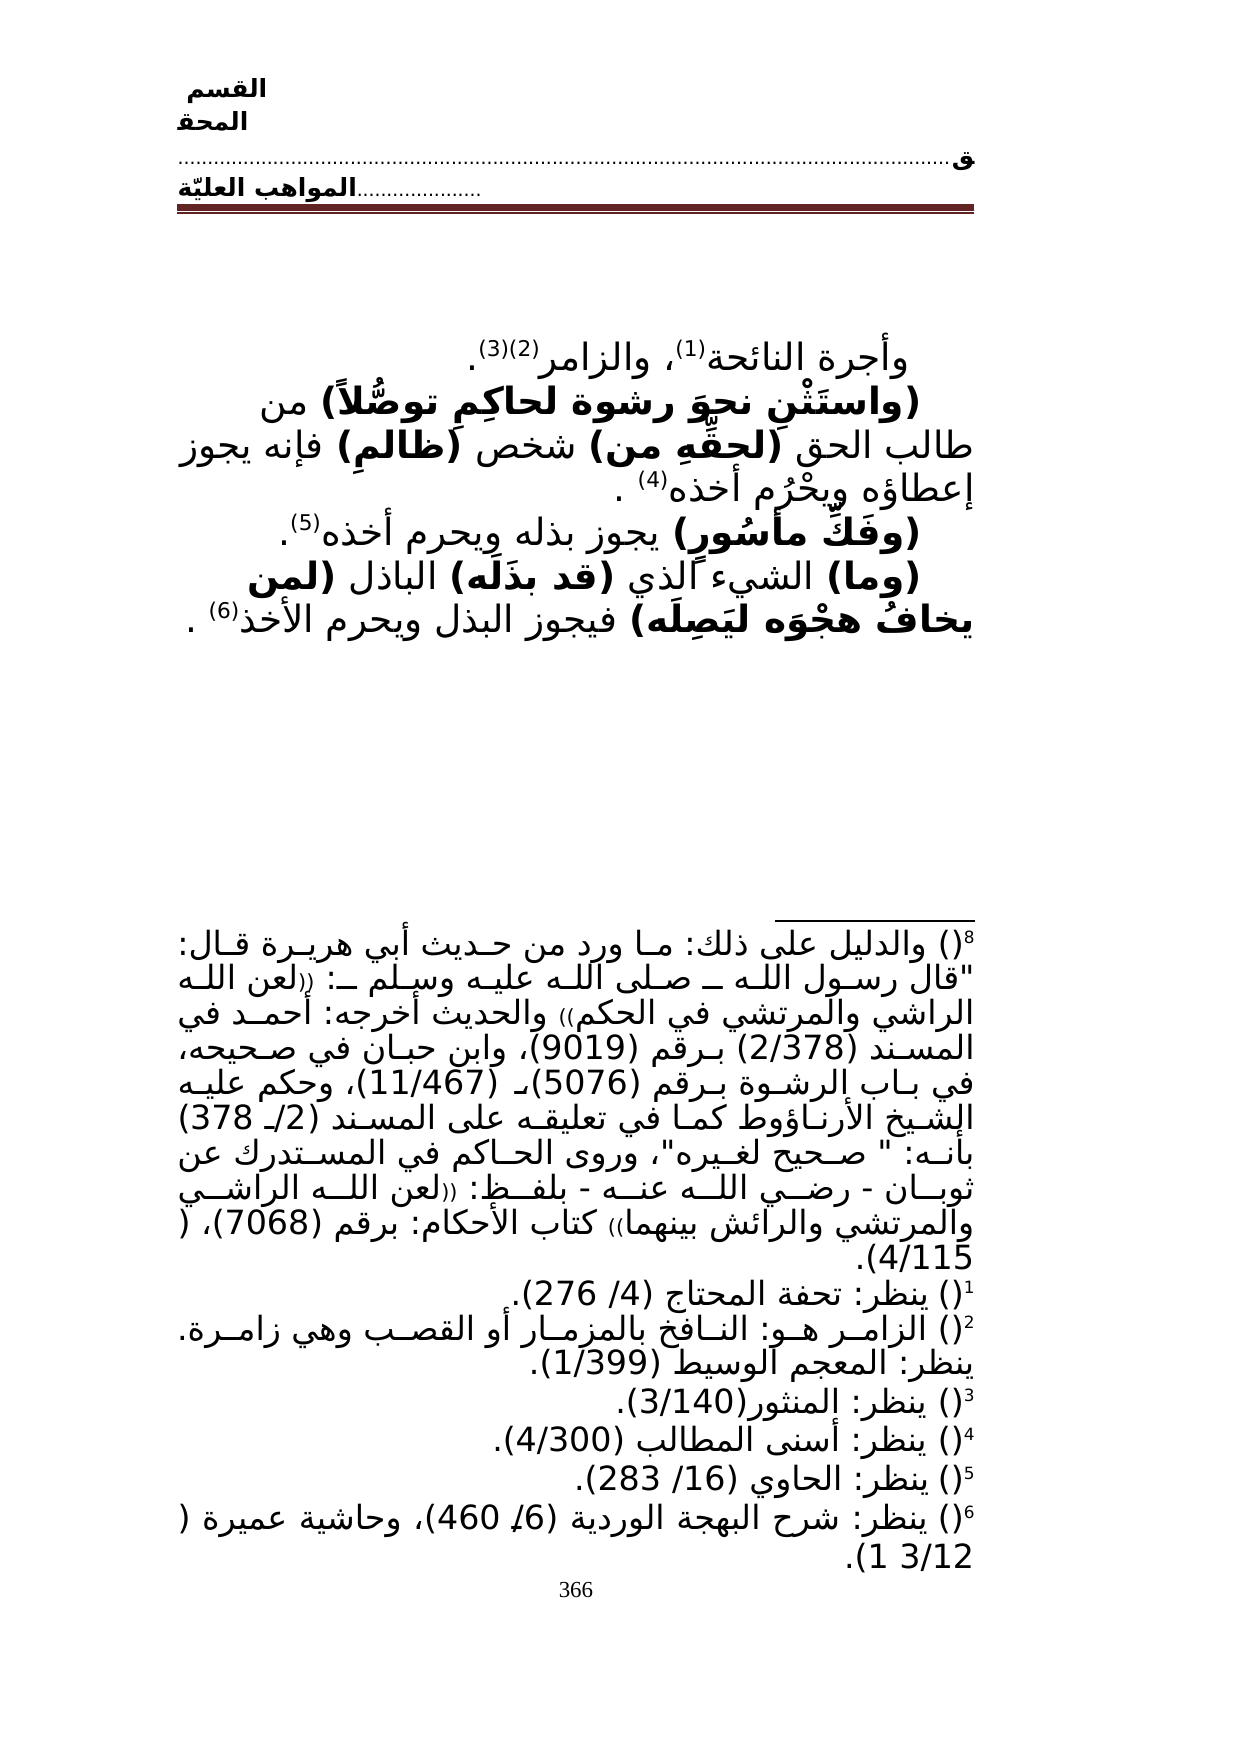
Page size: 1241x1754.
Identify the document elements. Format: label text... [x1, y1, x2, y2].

text (وما) الشيء الذي (قد بذَلَه) الباذل (لمن يخافُ هجْوَه ليَصِلَه) فيجوز البذل ويحرم الأخذ() . [177, 554, 974, 642]
text وأجرة النائحة()، والزامر()(). [177, 336, 974, 380]
text (وفَكِّ مأسُورٍ) يجوز بذله ويحرم أخذه(). [177, 511, 974, 554]
text (واستَثْنِ نحوَ رشوة لحاكِمِ توصُّلاً) من طالب الحق (لحقِّهِ من) شخص (ظالمِ) فإنه يجوز إعطاؤه ويحْرُم أخذه() . [177, 380, 974, 511]
